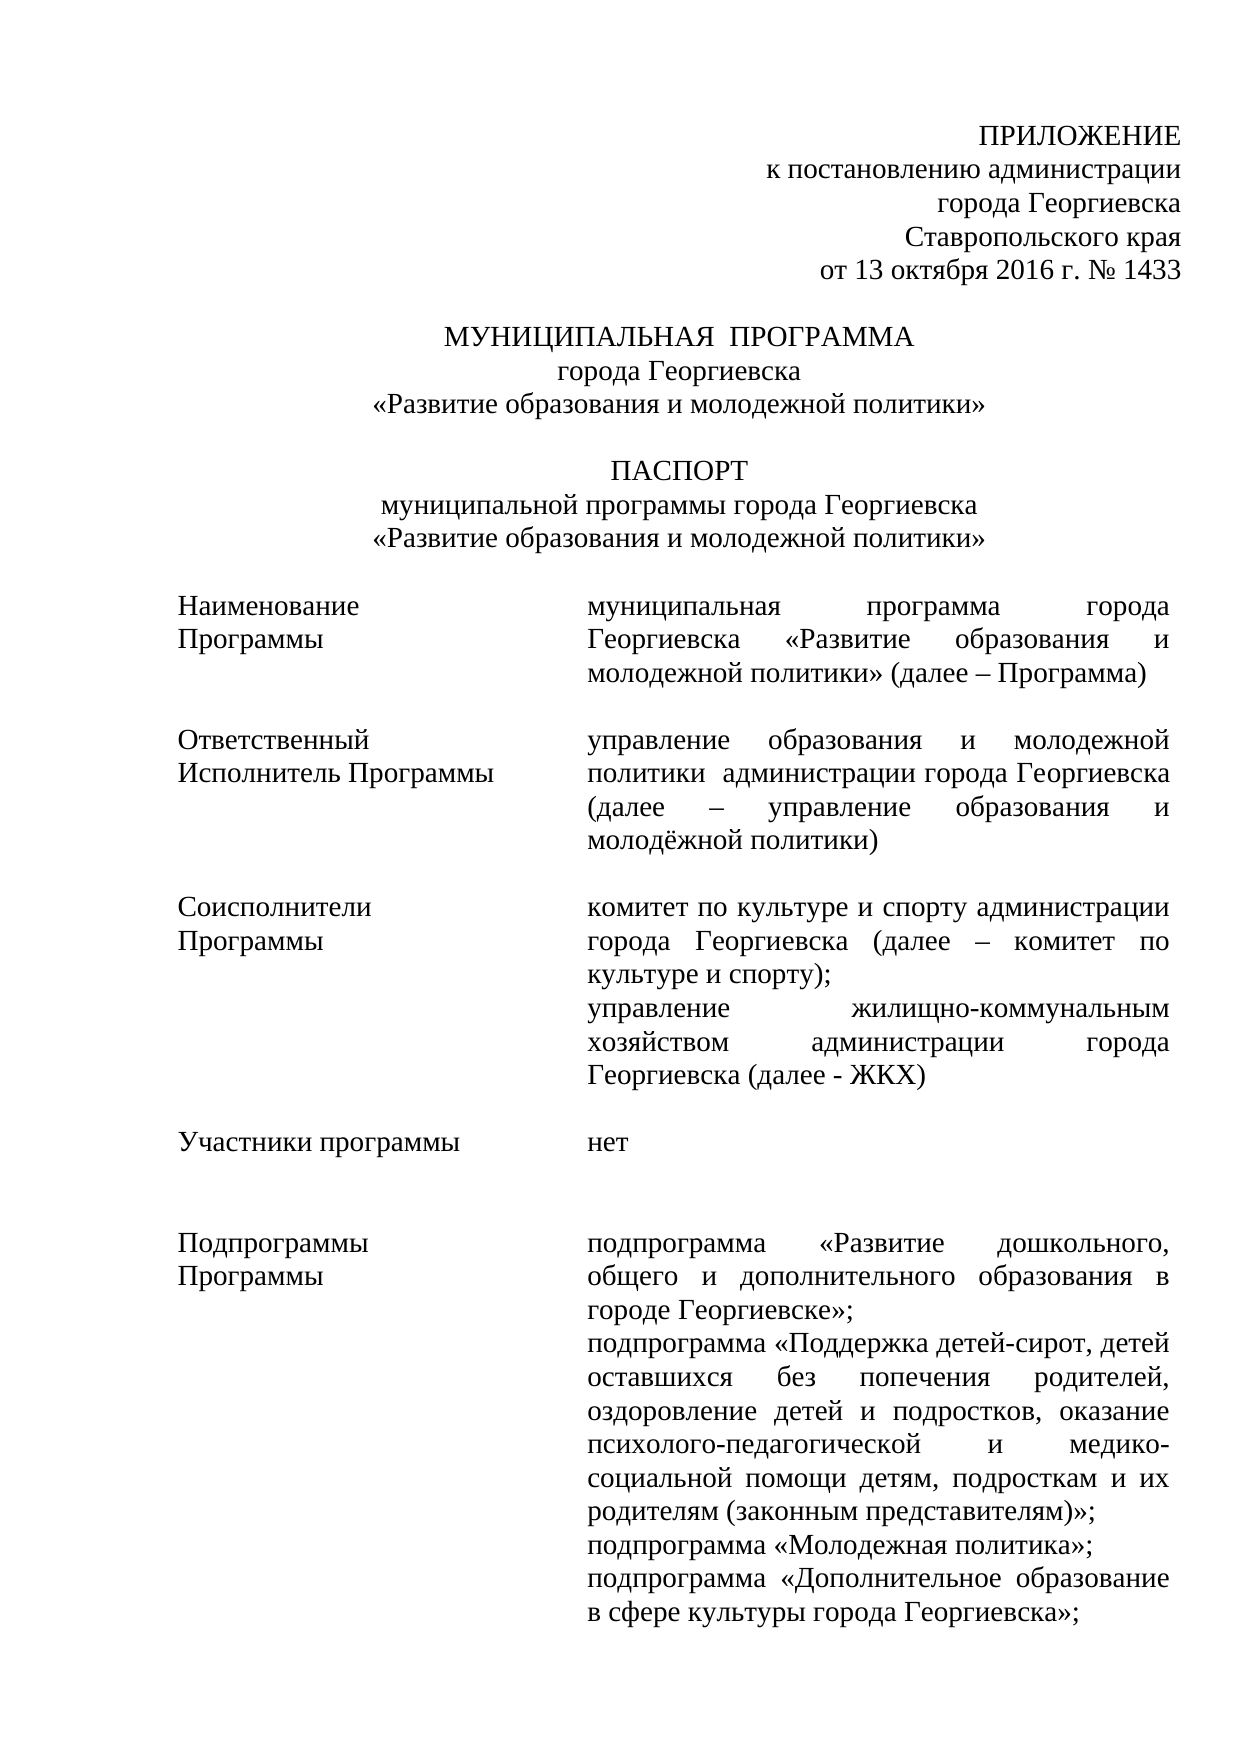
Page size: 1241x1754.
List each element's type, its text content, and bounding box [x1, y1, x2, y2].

text ПРИЛОЖЕНИЕ [177, 118, 1181, 152]
text от 13 октября 2016 г. № 1433 [177, 252, 1181, 286]
text города Георгиевска [177, 353, 1181, 386]
table_cell Ответственный Исполнитель Программы [166, 722, 576, 889]
text ПАСПОРТ [177, 453, 1181, 487]
text муниципальной программы города Георгиевска [177, 487, 1181, 521]
text МУНИЦИПАЛЬНАЯ ПРОГРАММА [177, 319, 1181, 353]
table_cell управление образования и молодежной политики администрации города Георгиевска (далее – управление образования и молодёжной политики) [576, 722, 1181, 889]
text к постановлению администрации [177, 152, 1181, 185]
text «Развитие образования и молодежной политики» [177, 521, 1181, 554]
table_header Наименование Программы [166, 588, 576, 722]
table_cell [576, 1225, 1181, 1627]
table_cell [166, 1225, 576, 1627]
text города Георгиевска [177, 185, 1181, 219]
table_cell комитет по культуре и спорту администрации города Георгиевска (далее – комитет по культуре и спорту); управление жилищно-коммунальным хозяйством администрации города Георгиевска (далее - ЖКХ) нет [576, 890, 1181, 1225]
table_header муниципальная программа города Георгиевска «Развитие образования и молодежной политики» (далее – Программа) [576, 588, 1181, 722]
text Ставропольского края [177, 219, 1181, 252]
text «Развитие образования и молодежной политики» [177, 386, 1181, 420]
table_cell Соисполнители Программы Участники программы [166, 890, 576, 1225]
